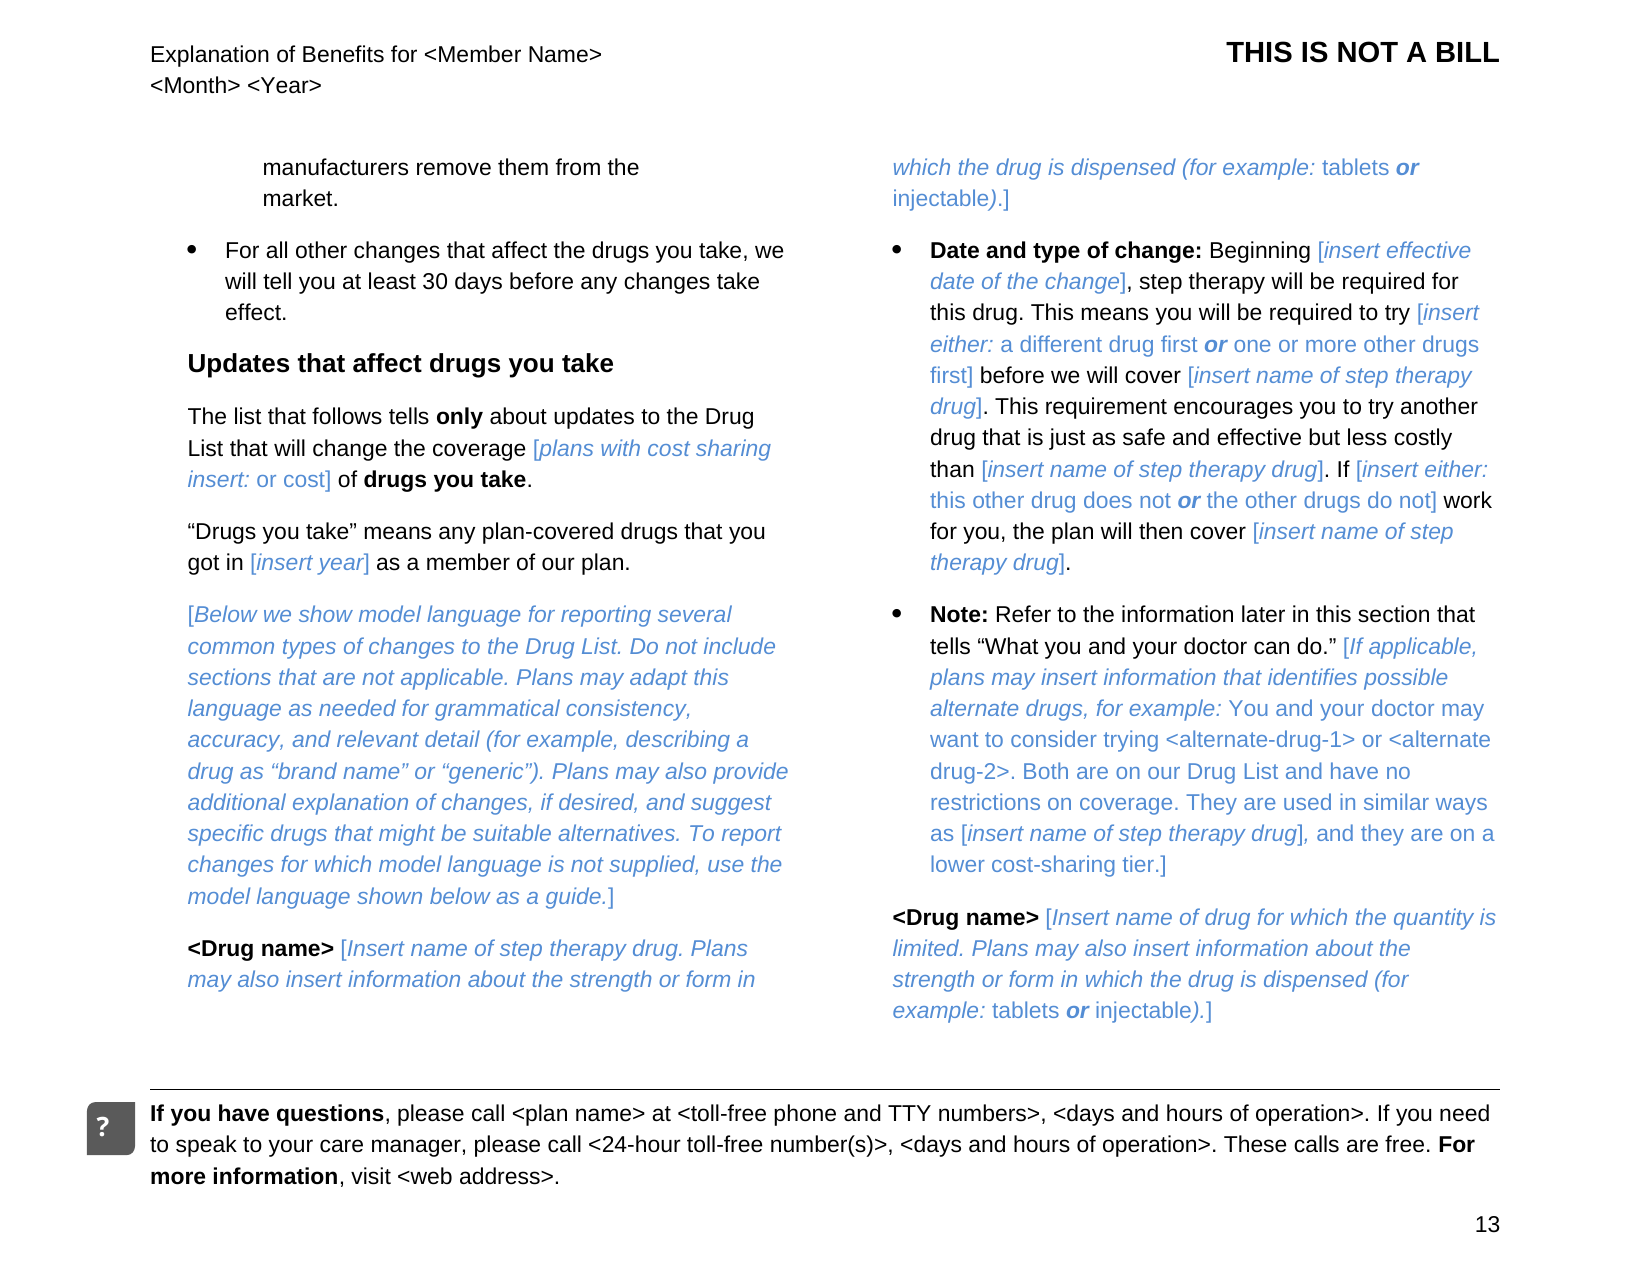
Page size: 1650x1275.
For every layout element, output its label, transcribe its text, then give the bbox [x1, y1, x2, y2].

text <Drug name> [Insert name of step therapy drug. Plans may also insert information about the strength or form in which the drug is dispensed (for example: tablets or injectable).] [187, 931, 795, 994]
list Note: Refer to the information later in this section that tells “What you and your doctor can do.” [If applicable, plans may insert information that identifies possible alternate drugs, for example: You and your doctor may want to consider trying <alternate-drug-1> or <alternate drug-2>. Both are on our Drug List and have no restrictions on coverage. They are used in similar ways as [insert name of step therapy drug], and they are on a lower cost-sharing tier.] [892, 598, 1500, 879]
text “Drugs you take” means any plan-covered drugs that you got in [insert year] as a member of our plan. [187, 514, 795, 577]
text <Drug name> [Insert name of drug for which the quantity is limited. Plans may also insert information about the strength or form in which the drug is dispensed (for example: tablets or injectable).] [892, 900, 1500, 1025]
subtitle Updates that affect drugs you take [187, 348, 720, 379]
list For all other changes that affect the drugs you take, we will tell you at least 30 days before any changes take effect. [187, 233, 795, 327]
text [Below we show model language for reporting several common types of changes to the Drug List. Do not include sections that are not applicable. Plans may adapt this language as needed for grammatical consistency, accuracy, and relevant detail (for example, describing a drug as “brand name” or “generic”). Plans may also provide additional explanation of changes, if desired, and suggest specific drugs that might be suitable alternatives. To report changes for which model language is not supplied, use the model language shown below as a guide.] [187, 598, 795, 910]
list Date and type of change: Beginning [insert effective date of the change], step therapy will be required for this drug. This means you will be required to try [insert either: a different drug first or one or more other drugs first] before we will cover [insert name of step therapy drug]. This requirement encourages you to try another drug that is just as safe and effective but less costly than [insert name of step therapy drug]. If [insert either: this other drug does not or the other drugs do not] work for you, the plan will then cover [insert name of step therapy drug]. [892, 233, 1500, 577]
text The list that follows tells only about updates to the Drug List that will change the coverage [plans with cost sharing insert: or cost] of drugs you take. [187, 400, 795, 494]
text <Drug name> [Insert name of step therapy drug. Plans may also insert information about the strength or form in which the drug is dispensed (for example: tablets or injectable).] [892, 150, 1500, 212]
list We will immediately remove drugs from our Drug List for safety reasons or when manufacturers remove them from the market. [225, 150, 720, 212]
